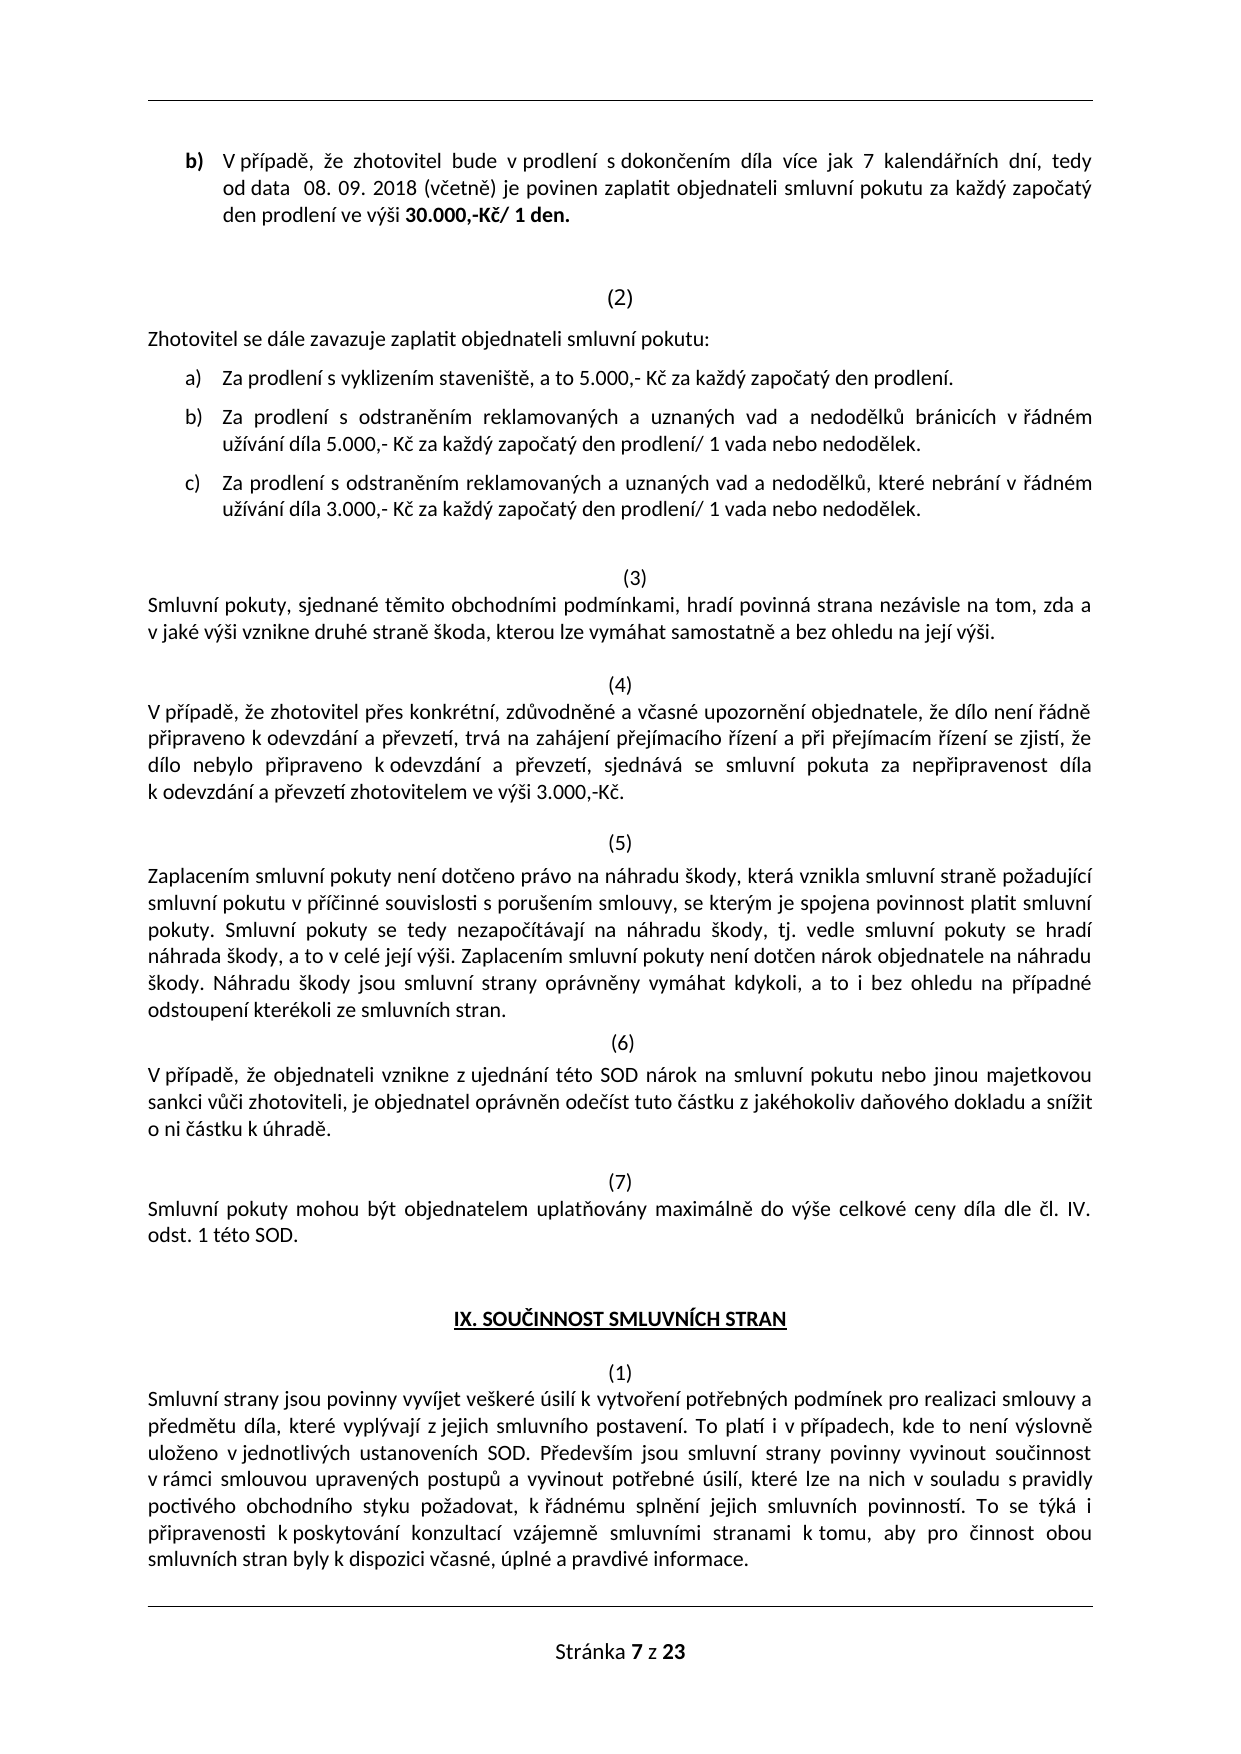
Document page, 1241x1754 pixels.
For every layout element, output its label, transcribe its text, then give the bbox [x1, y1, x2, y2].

text Zaplacením smluvní pokuty není dotčeno právo na náhradu škody, která vznikla smluvní straně požadující smluvní pokutu v příčinné souvislosti s porušením smlouvy, se kterým je spojena povinnost platit smluvní pokuty. Smluvní pokuty se tedy nezapočítávají na náhradu škody, tj. vedle smluvní pokuty se hradí náhrada škody, a to v celé její výši. Zaplacením smluvní pokuty není dotčen nárok objednatele na náhradu škody. Náhradu škody jsou smluvní strany oprávněny vymáhat kdykoli, a to i bez ohledu na případné odstoupení kterékoli ze smluvních stran. [148, 862, 1093, 1022]
text Zhotovitel se dále zavazuje zaplatit objednateli smluvní pokutu: [148, 325, 1093, 351]
text (7) [148, 1168, 1093, 1195]
text (2) [148, 282, 1093, 312]
text Smluvní pokuty, sjednané těmito obchodními podmínkami, hradí povinná strana nezávisle na tom, zda a v jaké výši vznikne druhé straně škoda, kterou lze vymáhat samostatně a bez ohledu na její výši. [148, 591, 1093, 644]
text V případě, že zhotovitel přes konkrétní, zdůvodněné a včasné upozornění objednatele, že dílo není řádně připraveno k odevzdání a převzetí, trvá na zahájení přejímacího řízení a při přejímacím řízení se zjistí, že dílo nebylo připraveno k odevzdání a převzetí, sjednává se smluvní pokuta za nepřipravenost díla k odevzdání a převzetí zhotovitelem ve výši 3.000,-Kč. [148, 698, 1093, 804]
text (1) [148, 1359, 1093, 1386]
text (5) [148, 829, 1093, 856]
list Za prodlení s vyklizením staveniště, a to 5.000,- Kč za každý započatý den prodlení. [185, 364, 1093, 391]
text Smluvní pokuty mohou být objednatelem uplatňovány maximálně do výše celkové ceny díla dle čl. IV. odst. 1 této SOD. [148, 1195, 1093, 1248]
text (4) [148, 671, 1093, 698]
text IX. součinnost smluvních stran [148, 1306, 1093, 1332]
list Za prodlení s odstraněním reklamovaných a uznaných vad a nedodělků, které nebrání v řádném užívání díla 3.000,- Kč za každý započatý den prodlení/ 1 vada nebo nedodělek. [185, 469, 1093, 522]
text (6) [148, 1029, 1093, 1055]
list Za prodlení s odstraněním reklamovaných a uznaných vad a nedodělků bránicích v řádném užívání díla 5.000,- Kč za každý započatý den prodlení/ 1 vada nebo nedodělek. [185, 403, 1093, 456]
text (3) [177, 564, 1093, 591]
list V případě, že zhotovitel bude v prodlení s dokončením díla více jak 7 kalendářních dní, tedy od data 08. 09. 2018 (včetně) je povinen zaplatit objednateli smluvní pokutu za každý započatý den prodlení ve výši 30.000,-Kč/ 1 den. [185, 148, 1093, 228]
text Smluvní strany jsou povinny vyvíjet veškeré úsilí k vytvoření potřebných podmínek pro realizaci smlouvy a předmětu díla, které vyplývají z jejich smluvního postavení. To platí i v případech, kde to není výslovně uloženo v jednotlivých ustanoveních SOD. Především jsou smluvní strany povinny vyvinout součinnost v rámci smlouvou upravených postupů a vyvinout potřebné úsilí, které lze na nich v souladu s pravidly poctivého obchodního styku požadovat, k řádnému splnění jejich smluvních povinností. To se týká i připravenosti k poskytování konzultací vzájemně smluvními stranami k tomu, aby pro činnost obou smluvních stran byly k dispozici včasné, úplné a pravdivé informace. [148, 1386, 1093, 1572]
text V případě, že objednateli vznikne z ujednání této SOD nárok na smluvní pokutu nebo jinou majetkovou sankci vůči zhotoviteli, je objednatel oprávněn odečíst tuto částku z jakéhokoliv daňového dokladu a snížit o ni částku k úhradě. [148, 1062, 1093, 1142]
